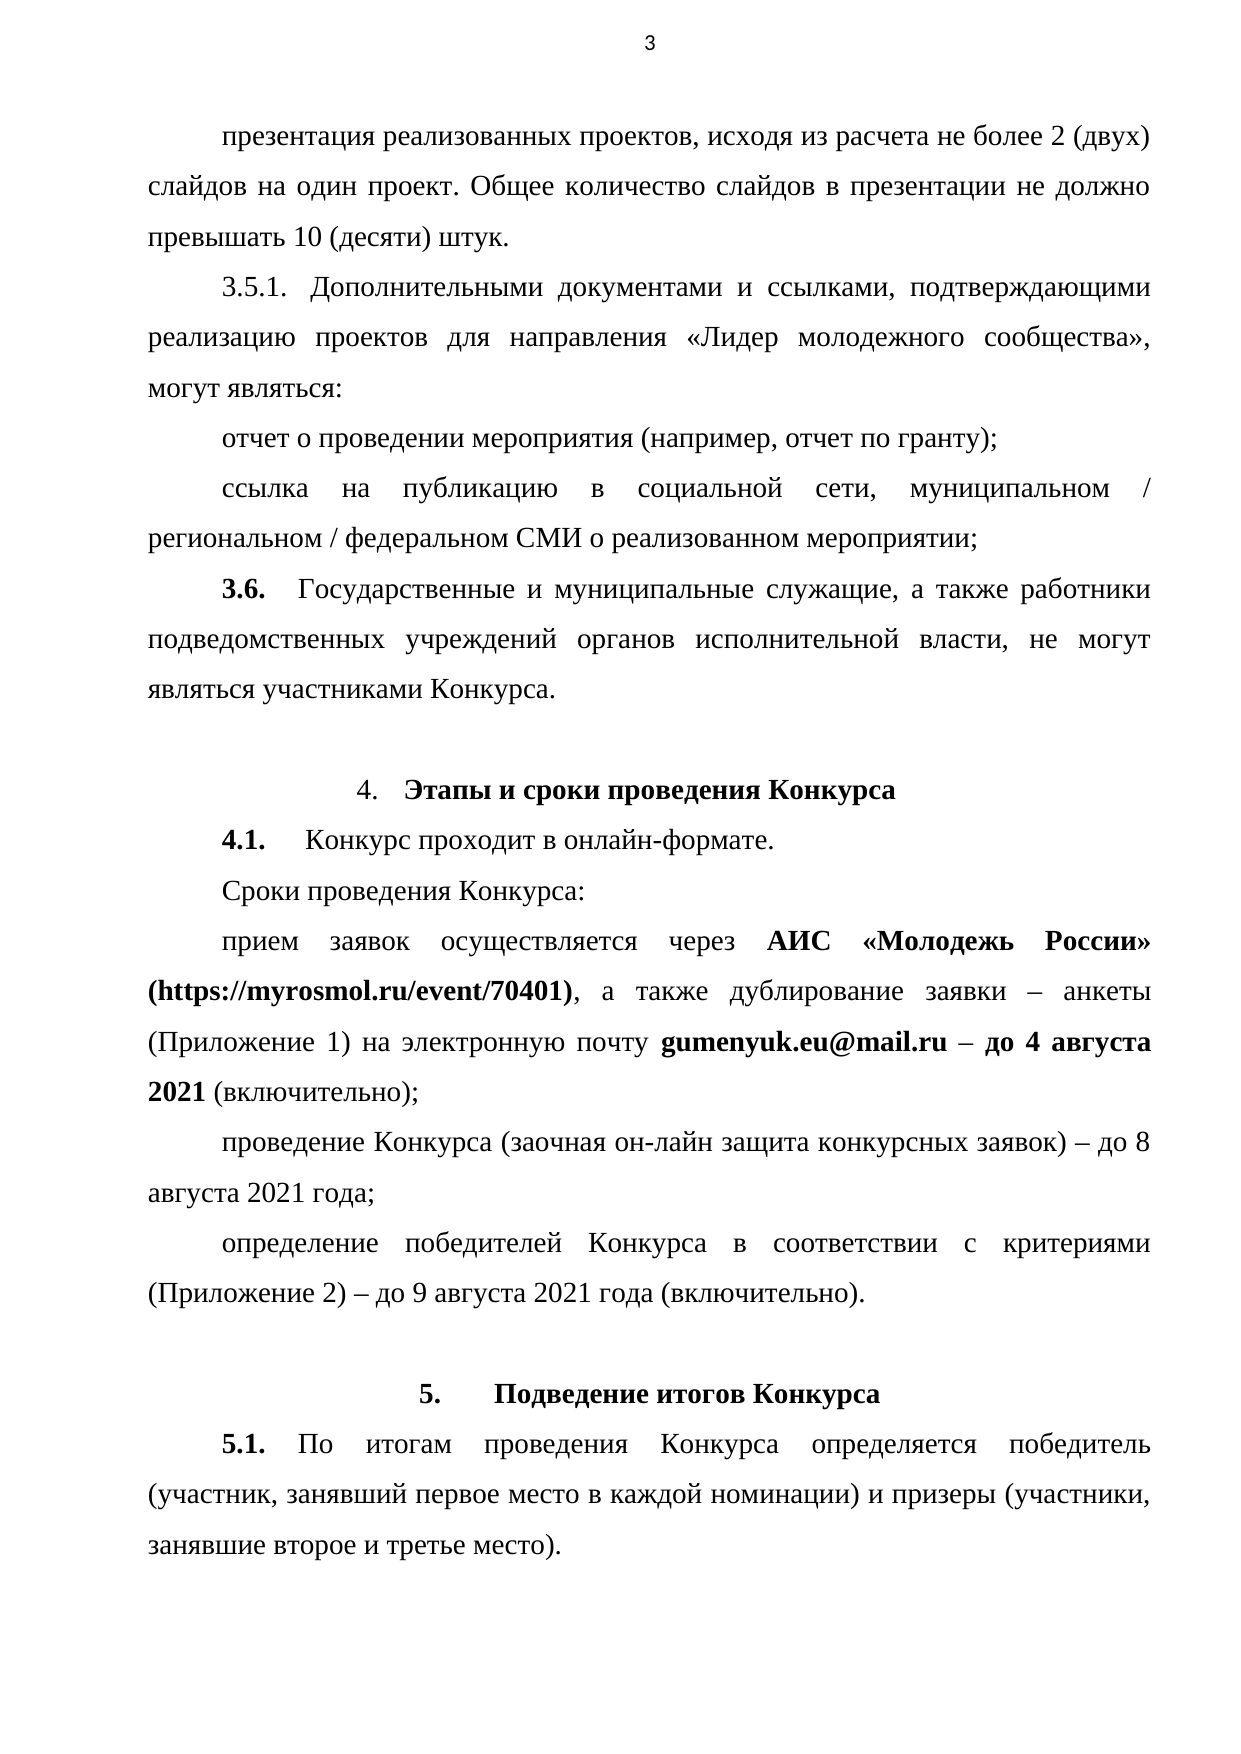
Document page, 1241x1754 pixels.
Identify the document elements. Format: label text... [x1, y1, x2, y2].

list Этапы и сроки проведения Конкурса [101, 772, 1152, 806]
list отчет о проведении мероприятия (например, отчет по гранту); [148, 420, 1152, 453]
list ссылка на публикацию в социальной сети, муниципальном / региональном / федеральном СМИ о реализованном мероприятии; [148, 470, 1152, 554]
list Конкурс проходит в онлайн-формате. [148, 822, 1152, 856]
list проведение Конкурса (заочная он-лайн защита конкурсных заявок) – до 8 августа 2021 года; [148, 1124, 1152, 1208]
list определение победителей Конкурса в соответствии с критериями (Приложение 2) – до 9 августа 2021 года (включительно). [148, 1225, 1152, 1309]
list По итогам проведения Конкурса определяется победитель (участник, занявший первое место в каждой номинации) и призеры (участники, занявшие второе и третье место). [148, 1426, 1152, 1560]
list Государственные и муниципальные служащие, а также работники подведомственных учреждений органов исполнительной власти, не могут являться участниками Конкурса. [148, 571, 1152, 705]
list прием заявок осуществляется через АИС «Молодежь России» (https://myrosmol.ru/event/70401), а также дублирование заявки – анкеты (Приложение 1) на электронную почту gumenyuk.eu@mail.ru – до 4 августа 2021 (включительно); [148, 923, 1152, 1108]
list Дополнительными документами и ссылками, подтверждающими реализацию проектов для направления «Лидер молодежного сообщества», могут являться: [148, 269, 1152, 403]
list Подведение итогов Конкурса [148, 1376, 1152, 1409]
text Сроки проведения Конкурса: [148, 873, 1152, 906]
list презентация реализованных проектов, исходя из расчета не более 2 (двух) слайдов на один проект. Общее количество слайдов в презентации не должно превышать 10 (десяти) штук. [148, 118, 1152, 252]
